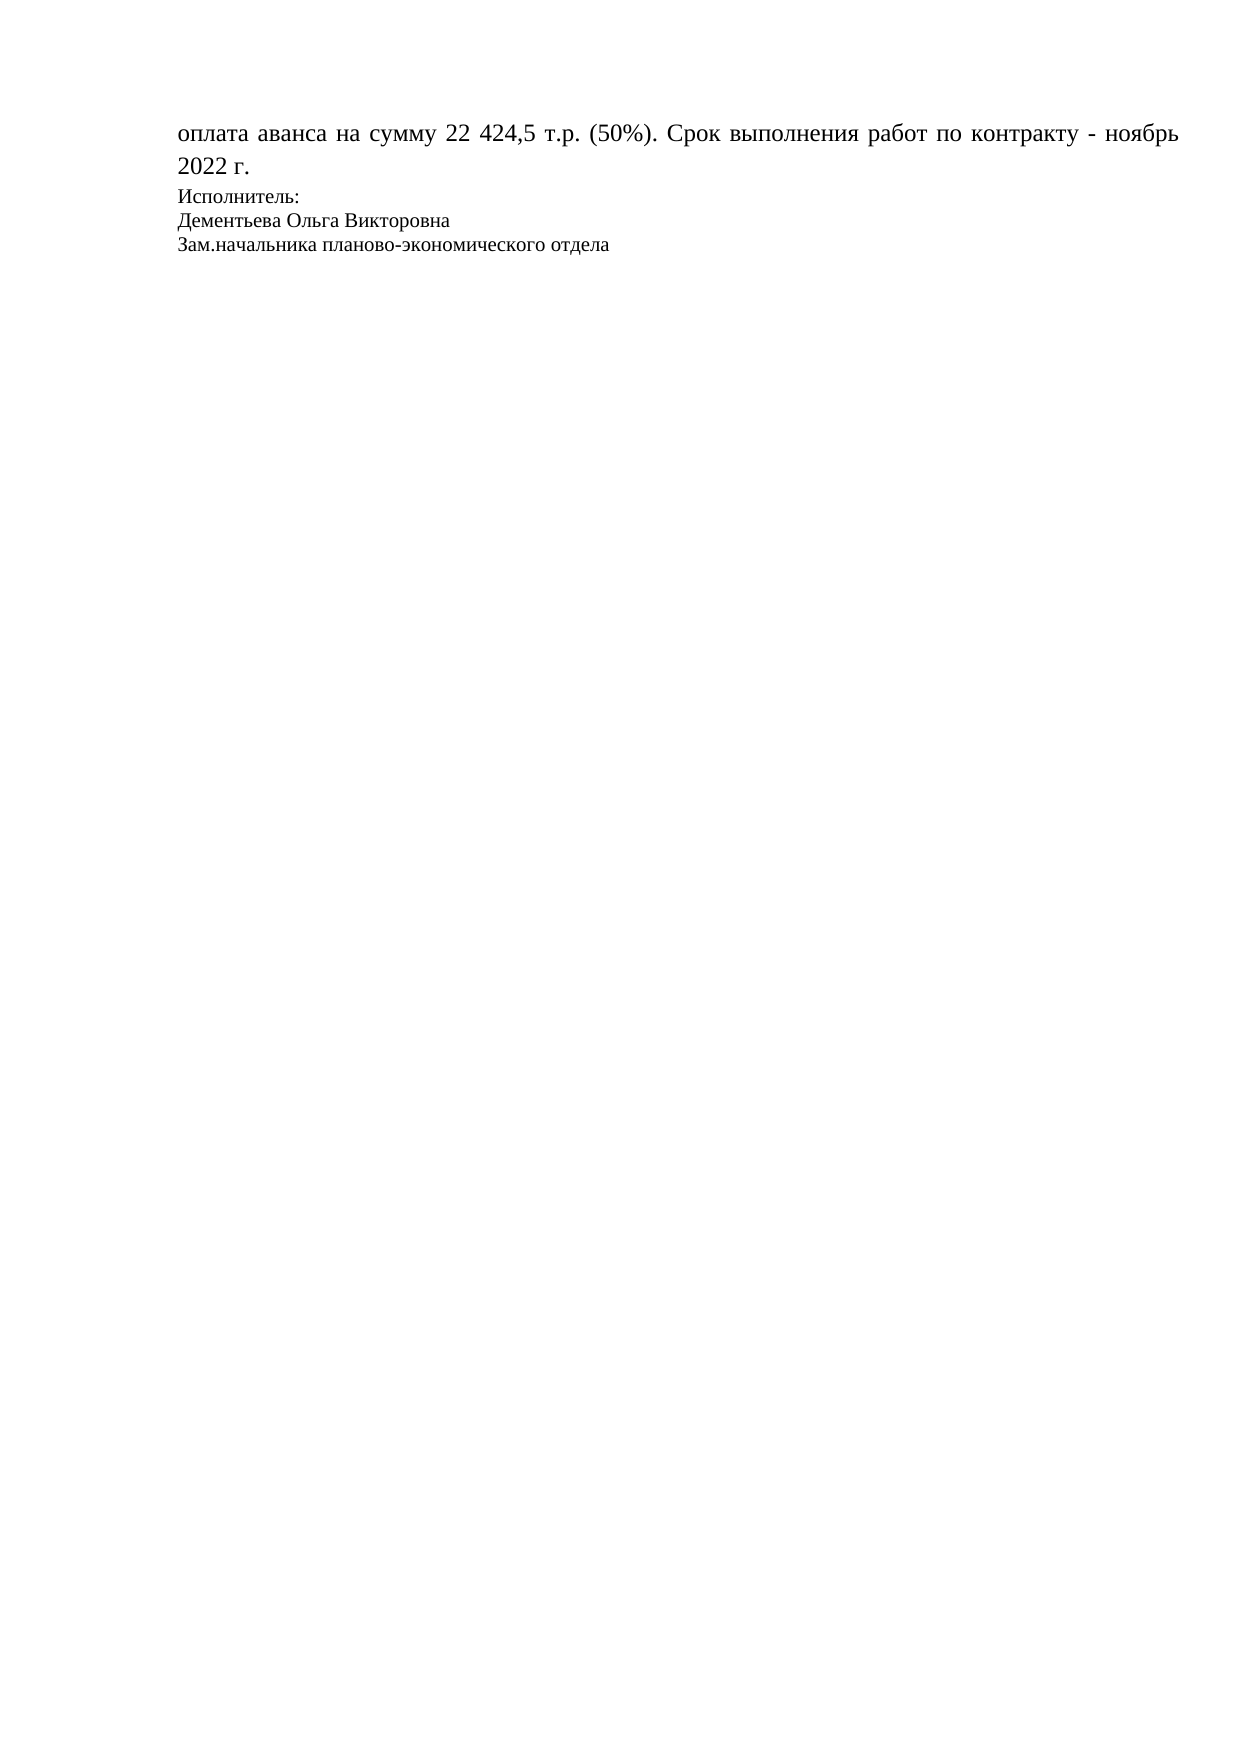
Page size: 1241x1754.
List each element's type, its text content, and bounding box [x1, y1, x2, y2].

text Зам.начальника планово-экономического отдела [177, 232, 1181, 256]
text Дементьева Ольга Викторовна [177, 208, 1181, 232]
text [177, 118, 1181, 180]
text Исполнитель: [177, 184, 1181, 208]
